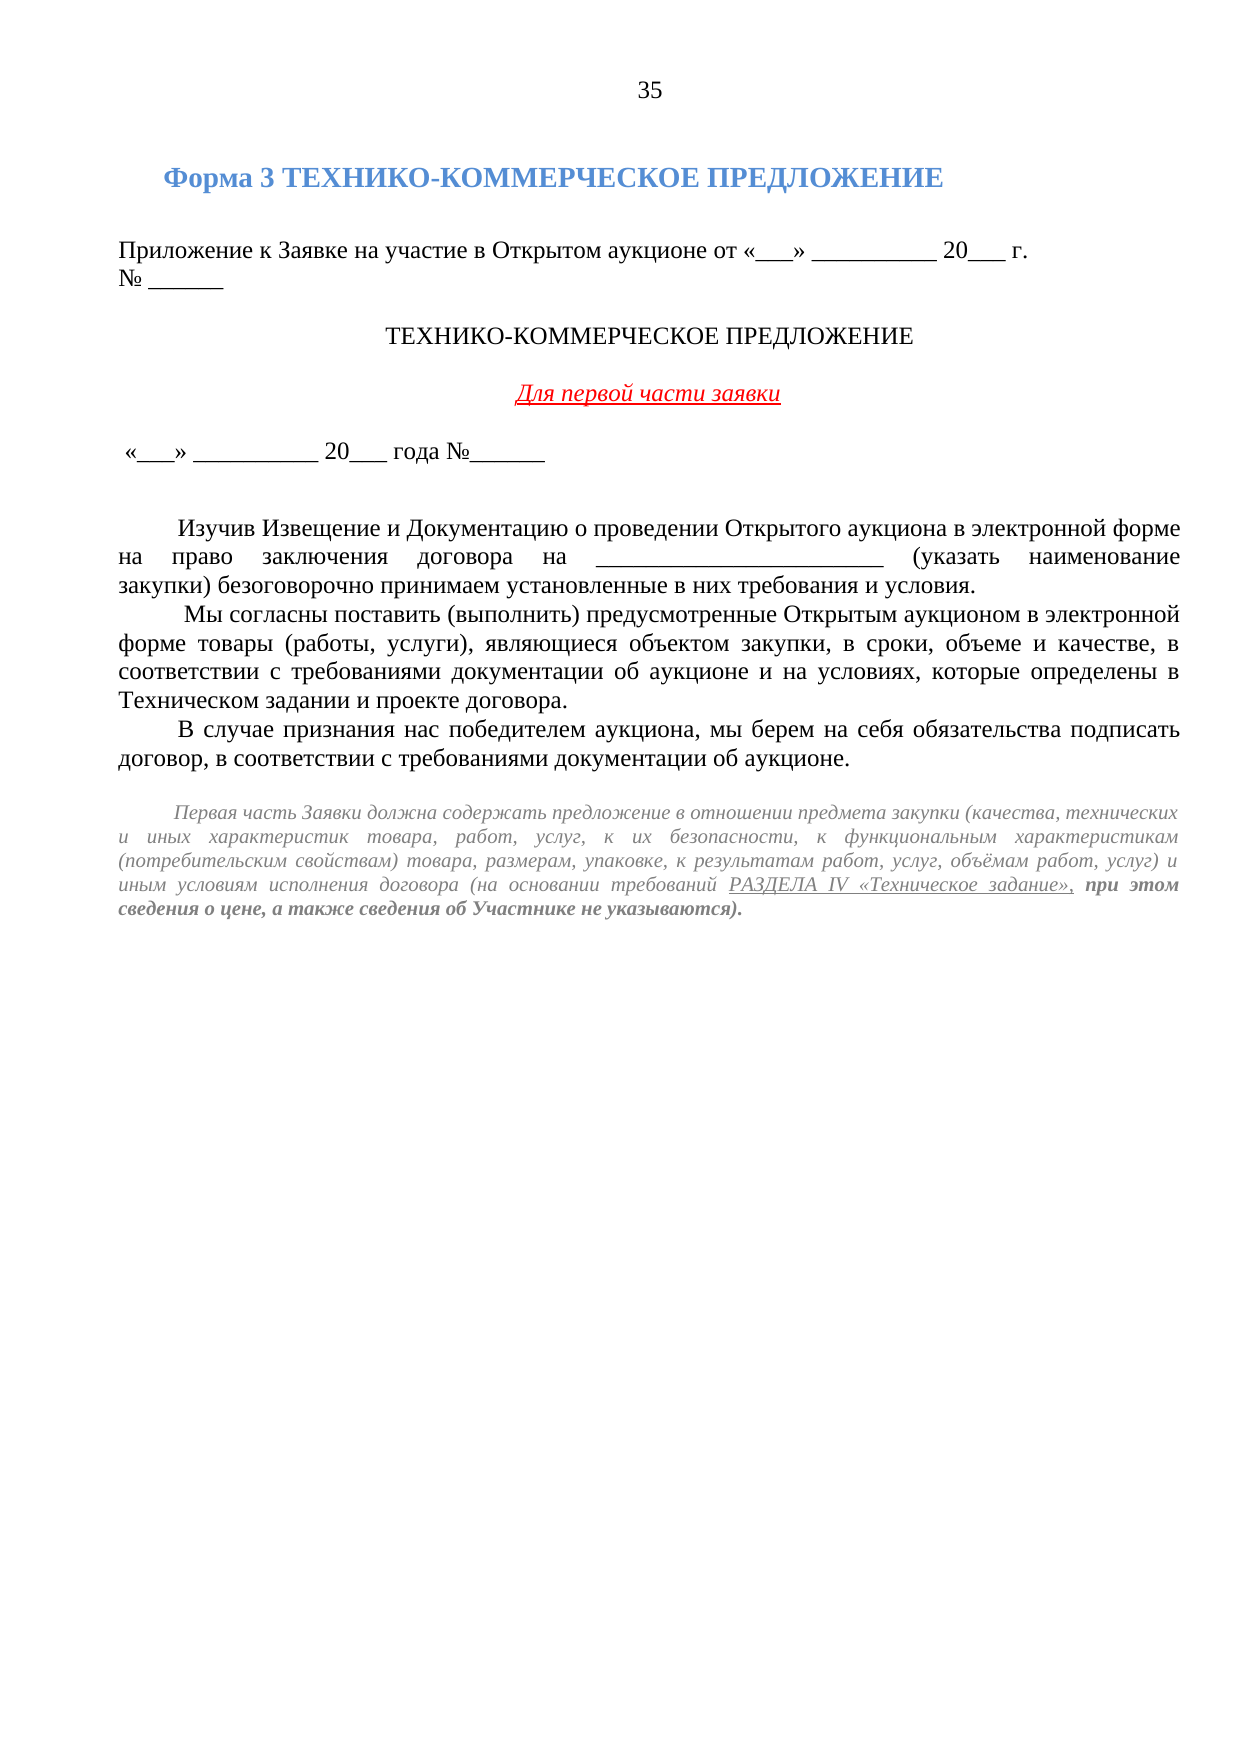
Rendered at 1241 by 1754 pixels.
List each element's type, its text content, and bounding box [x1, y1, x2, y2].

text Изучив Извещение и Документацию о проведении Открытого аукциона в электронной форме на право заключения договора на _______________________ (указать наименование закупки) безоговорочно принимаем установленные в них требования и условия. [118, 513, 1181, 599]
text № ______ [118, 263, 1181, 292]
text Мы согласны поставить (выполнить) предусмотренные Открытым аукционом в электронной форме товары (работы, услуги), являющиеся объектом закупки, в сроки, объеме и качестве, в соответствии с требованиями документации об аукционе и на условиях, которые определены в Техническом задании и проекте договора. [118, 599, 1181, 714]
text Первая часть Заявки должна содержать предложение в отношении предмета закупки (качества, технических и иных характеристик товара, работ, услуг, к их безопасности, к функциональным характеристикам (потребительским свойствам) товара, размерам, упаковке, к результатам работ, услуг, объёмам работ, услуг) и иным условиям исполнения договора (на основании требований РАЗДЕЛА IV «Техническое задание», при этом сведения о цене, а также сведения об Участнике не указываются). [118, 800, 1181, 920]
text ТЕХНИКО-КОММЕРЧЕСКОЕ ПРЕДЛОЖЕНИЕ [118, 321, 1181, 350]
text «___» __________ 20___ года №______ [118, 436, 1181, 465]
text В случае признания нас победителем аукциона, мы берем на себя обязательства подписать договор, в соответствии с требованиями документации об аукционе. [118, 714, 1181, 771]
text Для первой части заявки [118, 378, 1181, 407]
text Форма 3 ТЕХНИКО-КОММЕРЧЕСКОЕ ПРЕДЛОЖЕНИЕ [163, 160, 1181, 193]
text Приложение к Заявке на участие в Открытом аукционе от «___» __________ 20___ г. [118, 235, 1181, 263]
